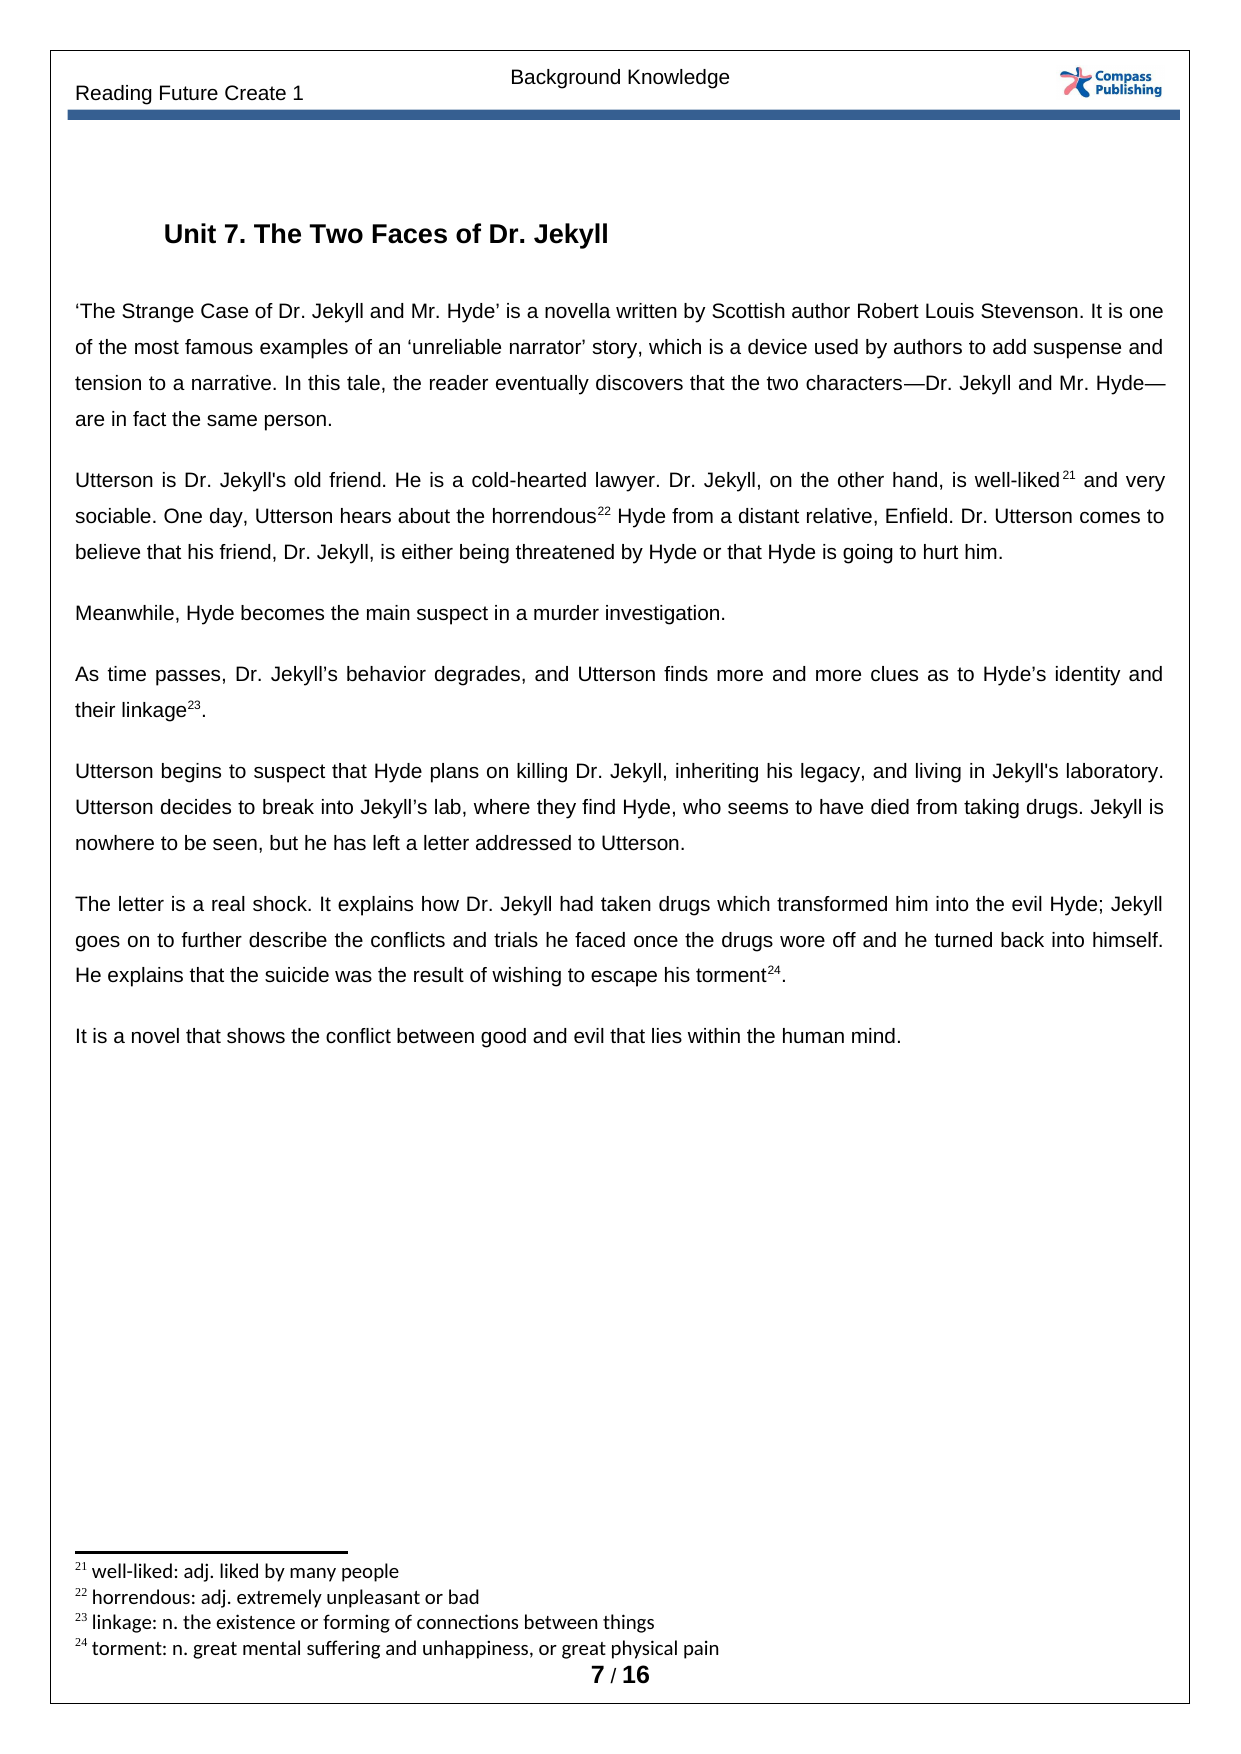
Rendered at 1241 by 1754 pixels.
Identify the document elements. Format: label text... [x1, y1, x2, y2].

picture [1056, 65, 1166, 100]
text Utterson is Dr. Jekyll's old friend. He is a cold-hearted lawyer. Dr. Jekyll, on the other hand, is well-liked and very sociable. One day, Utterson hears about the horrendous Hyde from a distant relative, Enfield. Dr. Utterson comes to believe that his friend, Dr. Jekyll, is either being threatened by Hyde or that Hyde is going to hurt him. [75, 468, 1165, 564]
text ‘The Strange Case of Dr. Jekyll and Mr. Hyde’ is a novella written by Scottish author Robert Louis Stevenson. It is one of the most famous examples of an ‘unreliable narrator’ story, which is a device used by authors to add suspense and tension to a narrative. In this tale, the reader eventually discovers that the two characters—Dr. Jekyll and Mr. Hyde—are in fact the same person. [75, 299, 1165, 431]
text Unit 7. The Two Faces of Dr. Jekyll [163, 218, 1165, 249]
text Meanwhile, Hyde becomes the main suspect in a murder investigation. [75, 601, 1165, 625]
text Utterson begins to suspect that Hyde plans on killing Dr. Jekyll, inheriting his legacy, and living in Jekyll's laboratory. Utterson decides to break into Jekyll’s lab, where they find Hyde, who seems to have died from taking drugs. Jekyll is nowhere to be seen, but he has left a letter addressed to Utterson. [75, 759, 1165, 854]
text The letter is a real shock. It explains how Dr. Jekyll had taken drugs which transformed him into the evil Hyde; Jekyll goes on to further describe the conflicts and trials he faced once the drugs wore off and he turned back into himself. He explains that the suicide was the result of wishing to escape his torment. [75, 891, 1165, 987]
text As time passes, Dr. Jekyll’s behavior degrades, and Utterson finds more and more clues as to Hyde’s identity and their linkage. [75, 662, 1165, 722]
text It is a novel that shows the conflict between good and evil that lies within the human mind. [75, 1024, 1165, 1048]
